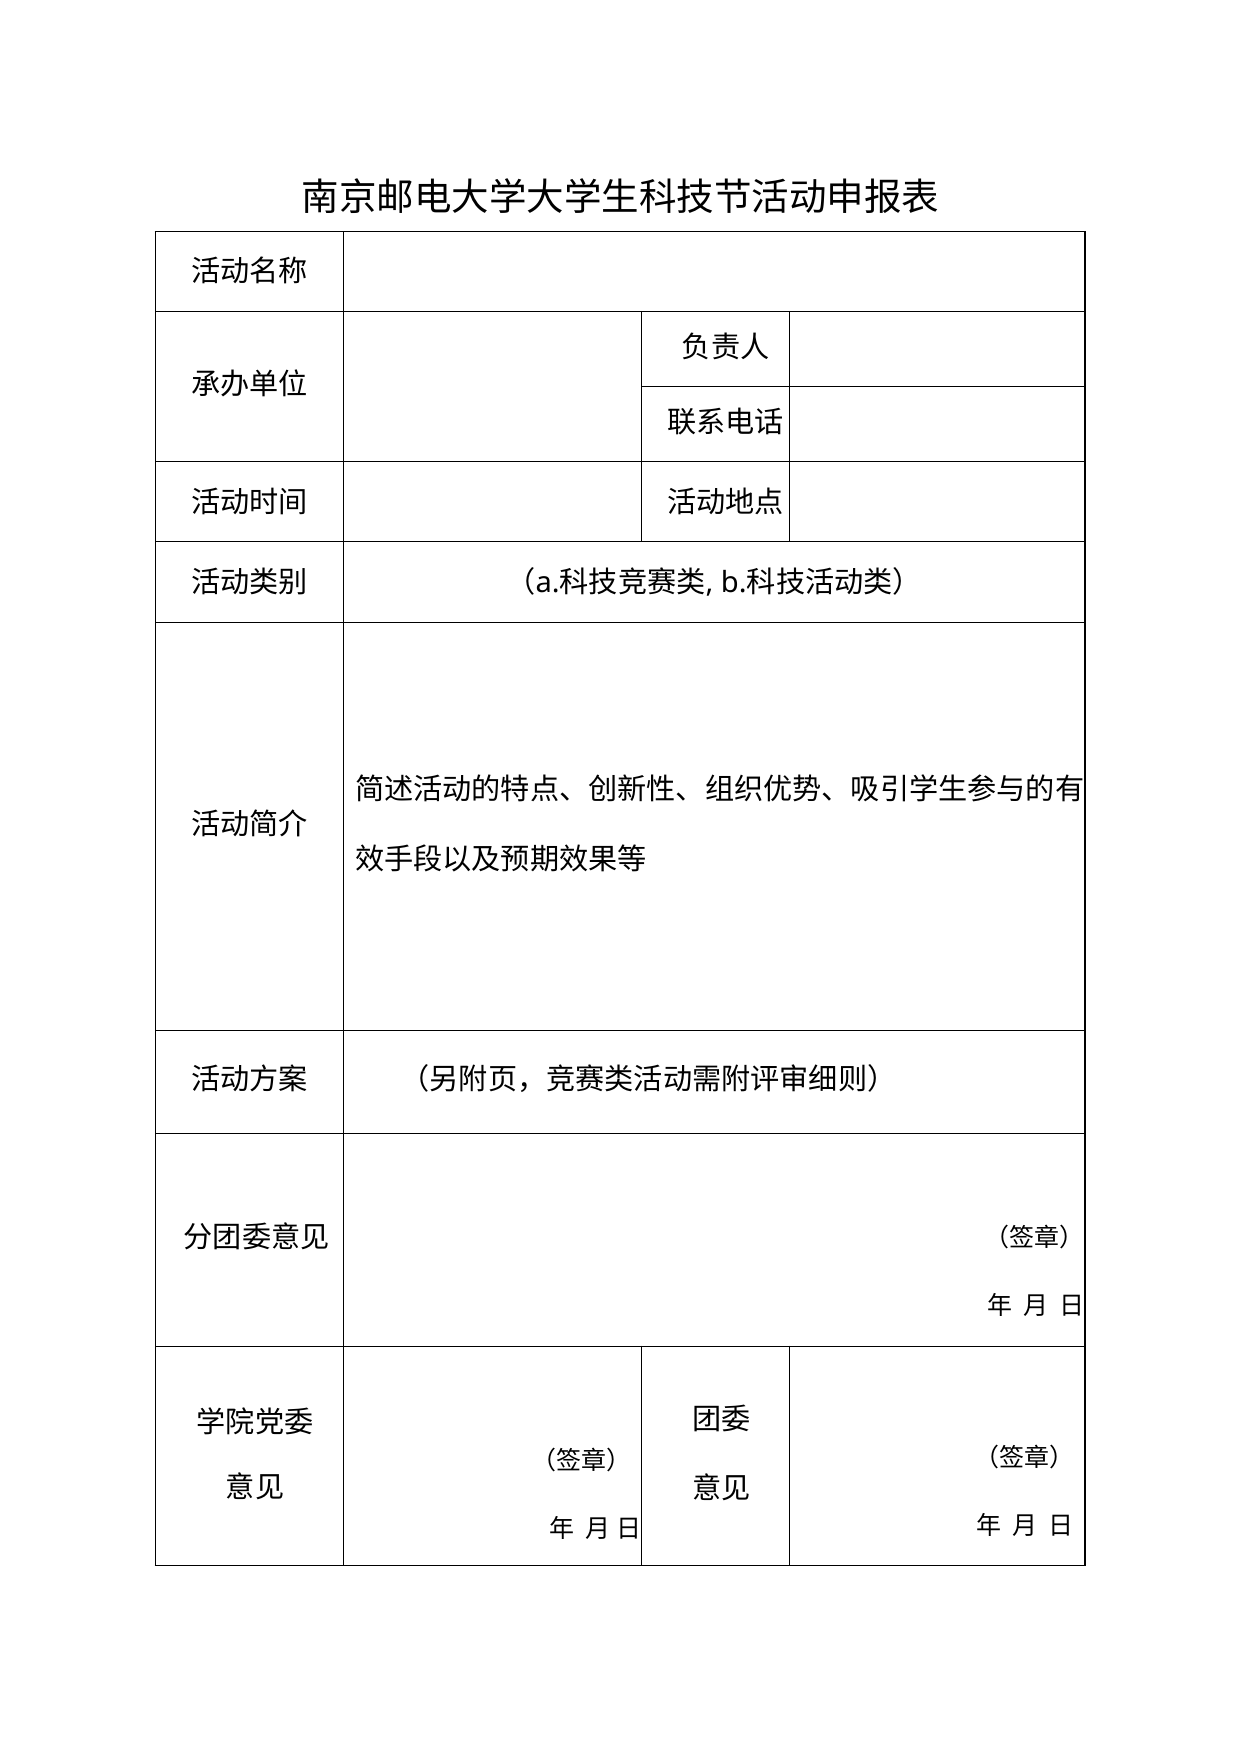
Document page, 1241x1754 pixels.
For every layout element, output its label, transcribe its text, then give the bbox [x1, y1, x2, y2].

table_cell 分团委意见 [156, 1134, 343, 1346]
table_cell （a.科技竞赛类, b.科技活动类） [344, 542, 1084, 622]
table_cell 活动简介 [156, 623, 343, 1030]
table_cell [790, 312, 1084, 386]
table_cell [344, 462, 641, 541]
table_cell 活动类别 [156, 542, 343, 622]
table_cell 简述活动的特点、创新性、组织优势、吸引学生参与的有效手段以及预期效果等 [344, 623, 1084, 1030]
table_cell [790, 462, 1084, 541]
table_cell 学院党委 意见 [156, 1347, 343, 1565]
table_cell （签章） 年 月 日 [344, 1134, 1084, 1346]
table_cell 承办单位 [156, 312, 343, 461]
text 南京邮电大学大学生科技节活动申报表 [187, 162, 1053, 227]
table_header 活动名称 [156, 232, 343, 311]
table_cell [344, 312, 641, 461]
table_cell 负责人 [642, 312, 789, 386]
table_cell （签章） 年 月 日 [344, 1347, 641, 1565]
table_cell （签章） 年 月 日 [790, 1347, 1084, 1565]
table_cell （另附页，竞赛类活动需附评审细则） [344, 1031, 1084, 1132]
table_cell 活动地点 [642, 462, 789, 541]
table_cell 联系电话 [642, 387, 789, 461]
table_cell 团委 意见 [642, 1347, 789, 1565]
table_cell [790, 387, 1084, 461]
table_header [344, 232, 1084, 311]
table_cell 活动方案 [156, 1031, 343, 1132]
table_cell 活动时间 [156, 462, 343, 541]
